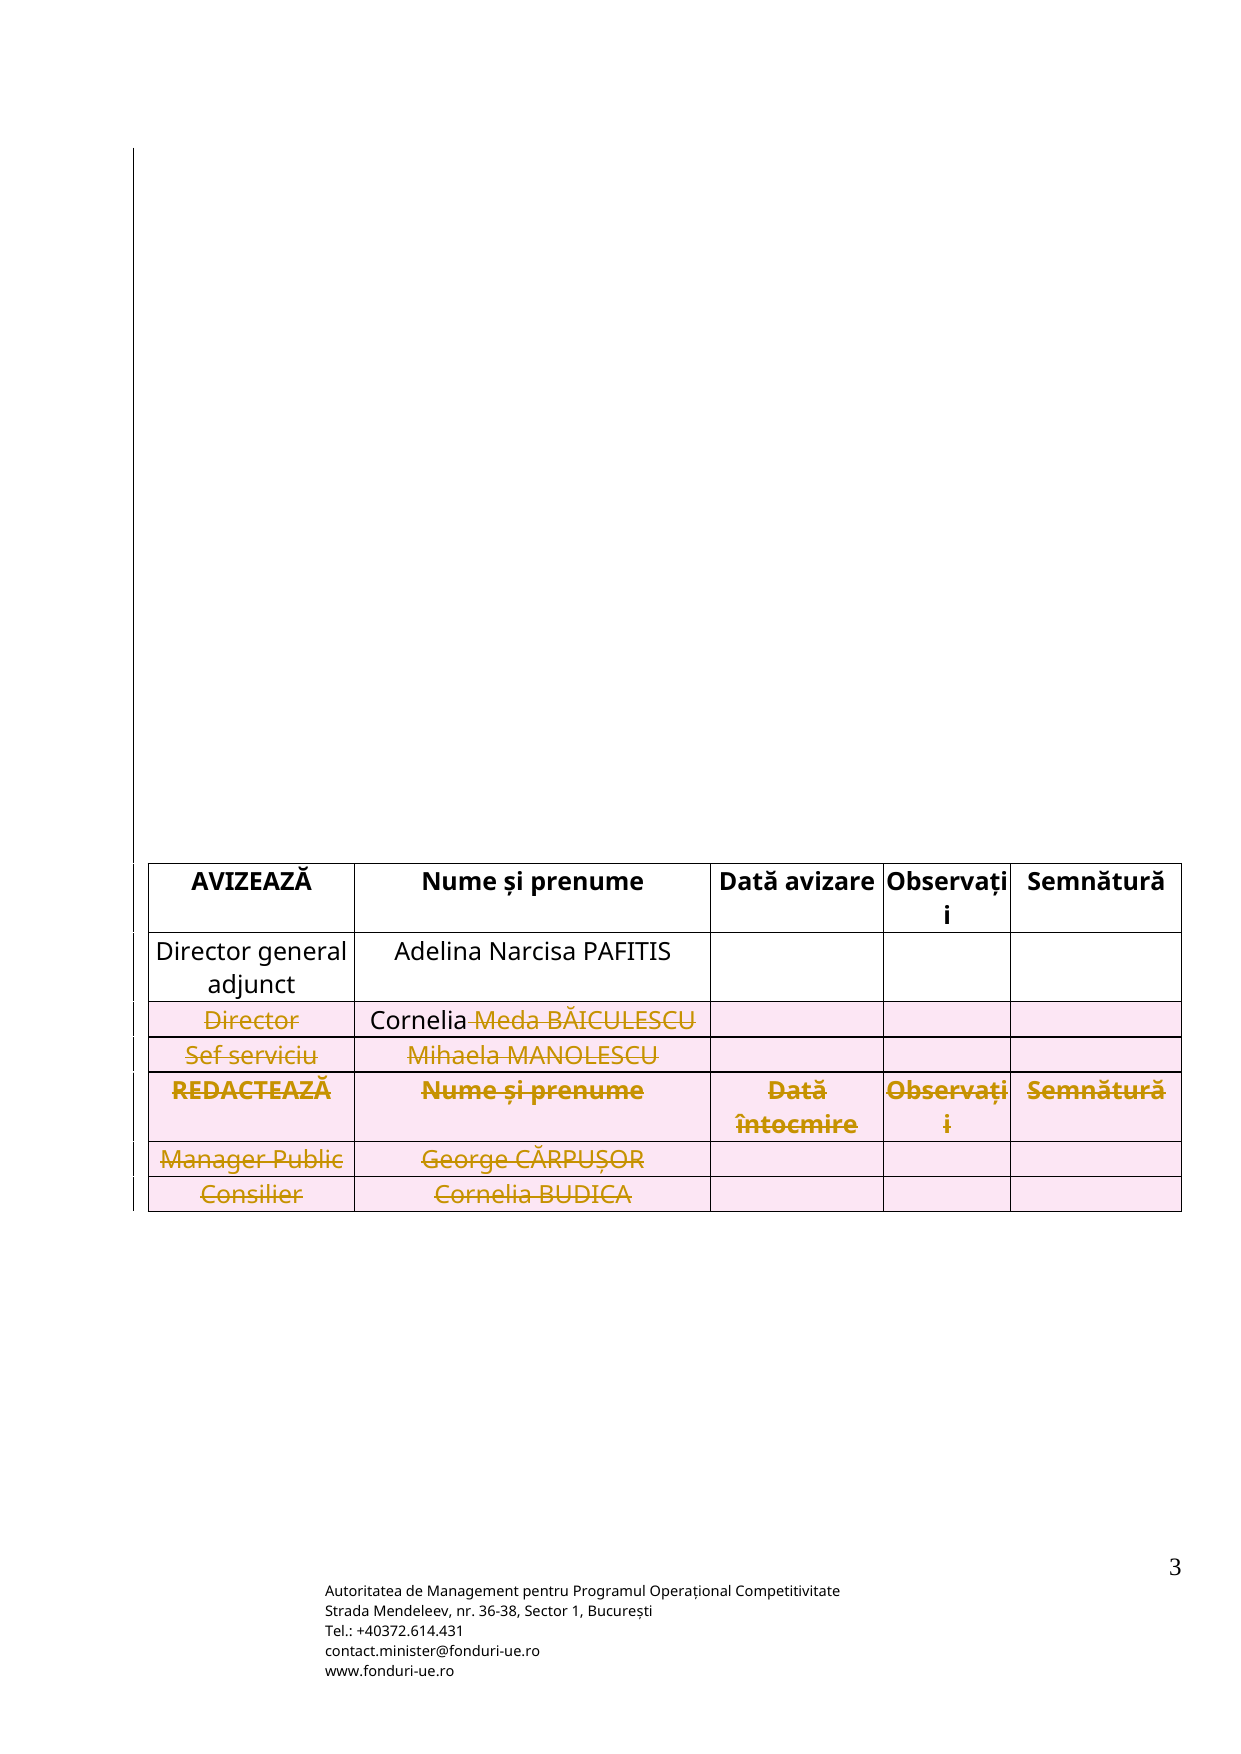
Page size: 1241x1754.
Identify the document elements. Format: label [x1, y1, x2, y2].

table_cell [149, 967, 354, 1035]
table_header [355, 898, 710, 966]
table_cell [1011, 967, 1181, 1035]
table_cell [884, 967, 1010, 1035]
table_header [1011, 898, 1181, 966]
table_header [149, 898, 354, 966]
table_header [884, 898, 1010, 966]
table_cell [355, 967, 710, 1035]
table_header [711, 898, 883, 966]
table_cell [711, 967, 883, 1035]
